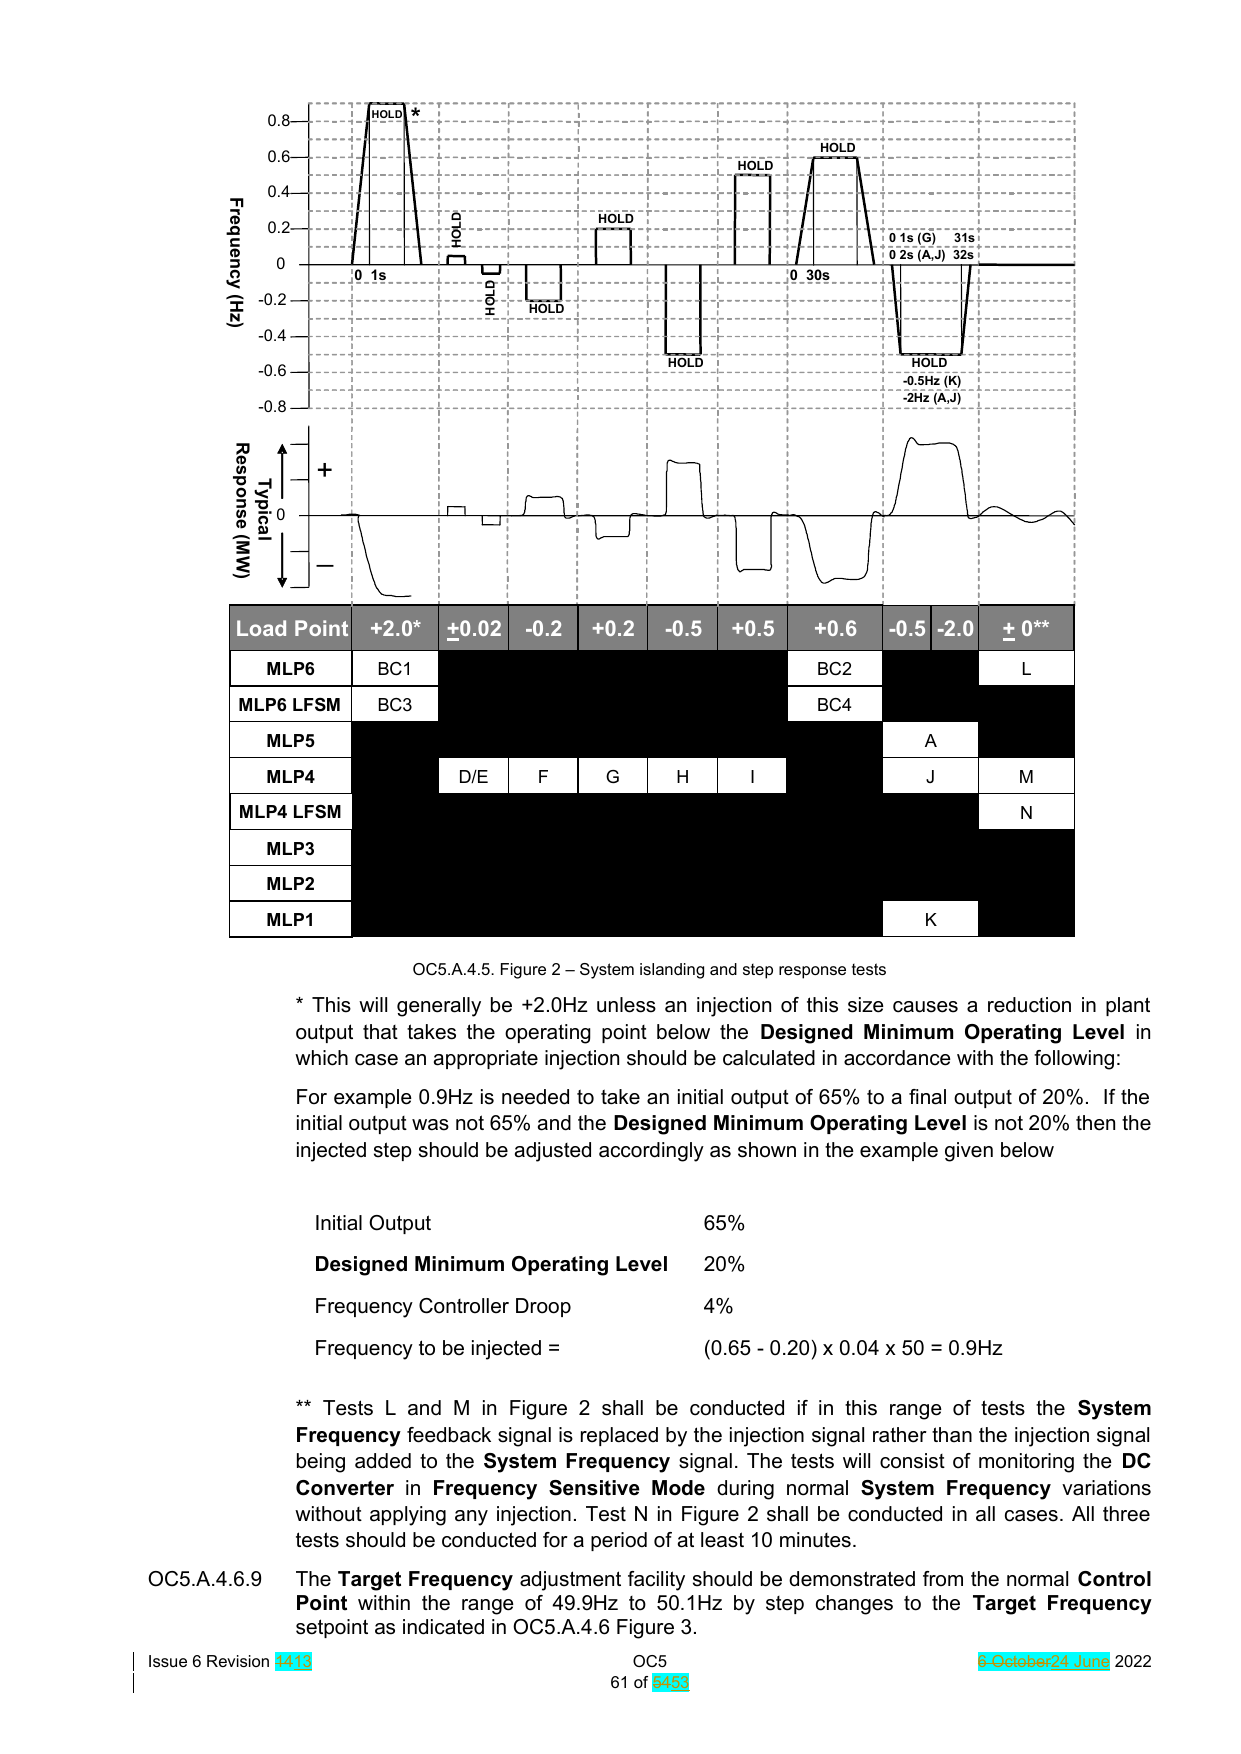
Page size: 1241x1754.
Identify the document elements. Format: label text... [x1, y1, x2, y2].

text OC5.A.4.6.9 The Target Frequency adjustment facility should be demonstrated from the normal Control Point within the range of 49.9Hz to 50.1Hz by step changes to the Target Frequency setpoint as indicated in OC5.A.4.6 Figure 3. [148, 1567, 1152, 1639]
table_cell Designed Minimum Operating Level [307, 1245, 696, 1286]
text For example 0.9Hz is needed to take an initial output of 65% to a final output of 20%. If the initial output was not 65% and the Designed Minimum Operating Level is not 20% then the injected step should be adjusted accordingly as shown in the example given below [148, 1085, 1152, 1162]
text * This will generally be +2.0Hz unless an injection of this size causes a reduction in plant output that takes the operating point below the Designed Minimum Operating Level in which case an appropriate injection should be calculated in accordance with the following: [148, 993, 1152, 1070]
table_cell 20% [696, 1245, 1152, 1286]
table_cell 4% [696, 1286, 1152, 1328]
table_cell Frequency to be injected = [307, 1328, 696, 1370]
table_header 65% [696, 1203, 1152, 1244]
table_cell Frequency Controller Droop [307, 1286, 696, 1328]
text ** Tests L and M in Figure 2 shall be conducted if in this range of tests the System Frequency feedback signal is replaced by the injection signal rather than the injection signal being added to the System Frequency signal. The tests will consist of monitoring the DC Converter in Frequency Sensitive Mode during normal System Frequency variations without applying any injection. Test N in Figure 2 shall be conducted in all cases. All three tests should be conducted for a period of at least 10 minutes. [148, 1396, 1152, 1552]
table_cell (0.65 - 0.20) x 0.04 x 50 = 0.9Hz [696, 1328, 1152, 1370]
table_header Initial Output [307, 1203, 696, 1244]
text OC5.A.4.5. Figure 2 – System islanding and step response tests [148, 960, 1152, 979]
